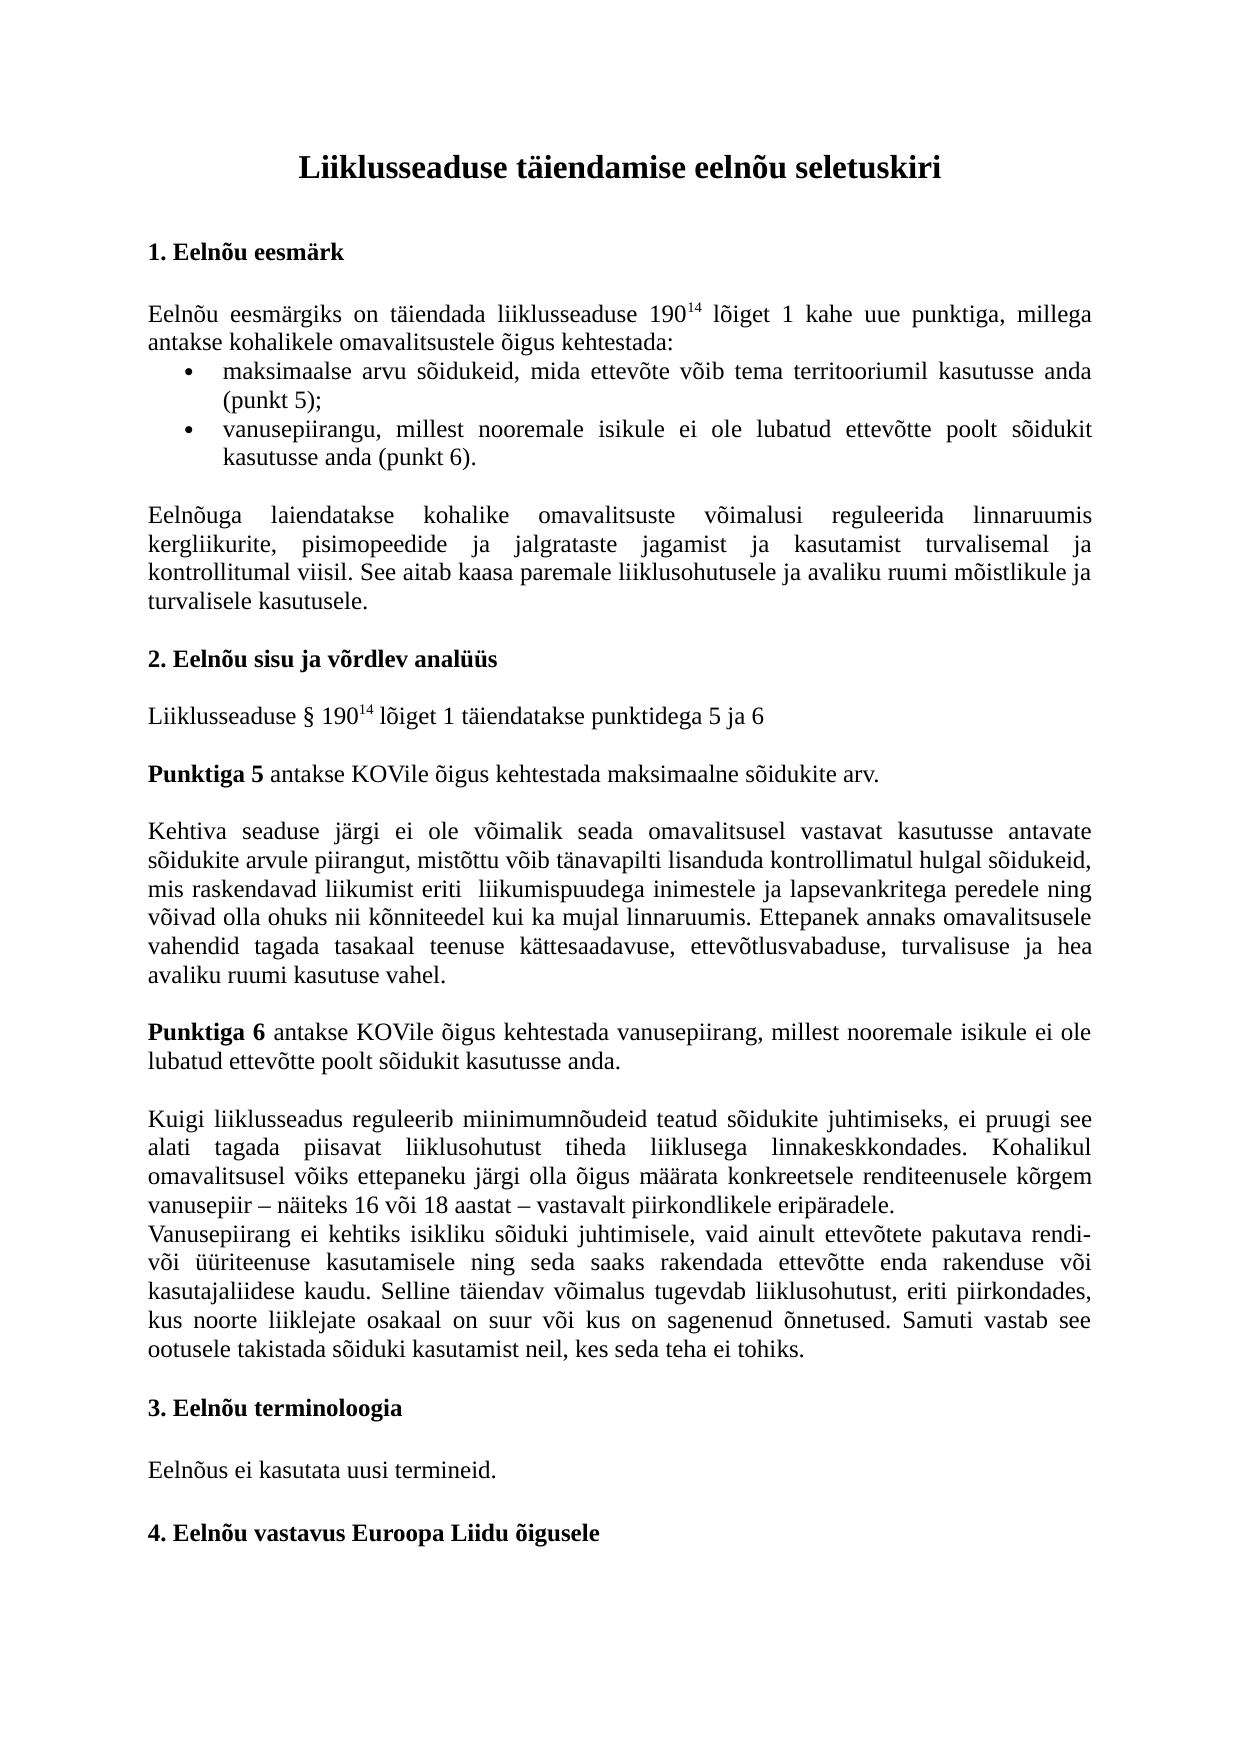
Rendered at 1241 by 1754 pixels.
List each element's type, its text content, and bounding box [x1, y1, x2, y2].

text 1. Eelnõu eesmärk [148, 237, 1093, 265]
text Punktiga 6 antakse KOVile õigus kehtestada vanusepiirang, millest nooremale isikule ei ole lubatud ettevõtte poolt sõidukit kasutusse anda. [148, 1017, 1093, 1075]
text Eelnõuga laiendatakse kohalike omavalitsuste võimalusi reguleerida linnaruumis kergliikurite, pisimopeedide ja jalgrataste jagamist ja kasutamist turvalisemal ja kontrollitumal viisil. See aitab kaasa paremale liiklusohutusele ja avaliku ruumi mõistlikule ja turvalisele kasutusele. [148, 500, 1093, 615]
text Liiklusseaduse täiendamise eelnõu seletuskiri [148, 148, 1093, 186]
text Kehtiva seaduse järgi ei ole võimalik seada omavalitsusel vastavat kasutusse antavate sõidukite arvule piirangut, mistõttu võib tänavapilti lisanduda kontrollimatul hulgal sõidukeid, mis raskendavad liikumist eriti liikumispuudega inimestele ja lapsevankritega peredele ning võivad olla ohuks nii kõnniteedel kui ka mujal linnaruumis. Ettepanek annaks omavalitsusele vahendid tagada tasakaal teenuse kättesaadavuse, ettevõtlusvabaduse, turvalisuse ja hea avaliku ruumi kasutuse vahel. [148, 816, 1093, 989]
text Vanusepiirang ei kehtiks isikliku sõiduki juhtimisele, vaid ainult ettevõtete pakutava rendi- või üüriteenuse kasutamisele ning seda saaks rakendada ettevõtte enda rakenduse või kasutajaliidese kaudu. Selline täiendav võimalus tugevdab liiklusohutust, eriti piirkondades, kus noorte liiklejate osakaal on suur või kus on sagenenud õnnetused. Samuti vastab see ootusele takistada sõiduki kasutamist neil, kes seda teha ei tohiks. [148, 1219, 1093, 1362]
text Eelnõus ei kasutata uusi termineid. [148, 1456, 1093, 1484]
text Liiklusseaduse § 19014 lõiget 1 täiendatakse punktidega 5 ja 6 [148, 701, 1093, 730]
text 2. Eelnõu sisu ja võrdlev analüüs [148, 644, 1093, 672]
text Eelnõu eesmärgiks on täiendada liiklusseaduse 19014 lõiget 1 kahe uue punktiga, millega antakse kohalikele omavalitsustele õigus kehtestada: [148, 299, 1093, 356]
text Punktiga 5 antakse KOVile õigus kehtestada maksimaalne sõidukite arv. [148, 759, 1093, 787]
text 3. Eelnõu terminoloogia [148, 1393, 1093, 1422]
text Kuigi liiklusseadus reguleerib miinimumnõudeid teatud sõidukite juhtimiseks, ei pruugi see alati tagada piisavat liiklusohutust tiheda liiklusega linnakeskkondades. Kohalikul omavalitsusel võiks ettepaneku järgi olla õigus määrata konkreetsele renditeenusele kõrgem vanusepiir – näiteks 16 või 18 aastat – vastavalt piirkondlikele eripäradele. [148, 1104, 1093, 1219]
list vanusepiirangu, millest nooremale isikule ei ole lubatud ettevõtte poolt sõidukit kasutusse anda (punkt 6). [185, 414, 1093, 471]
list maksimaalse arvu sõidukeid, mida ettevõte võib tema territooriumil kasutusse anda (punkt 5); [185, 356, 1093, 414]
text 4. Eelnõu vastavus Euroopa Liidu õigusele [148, 1518, 1093, 1546]
